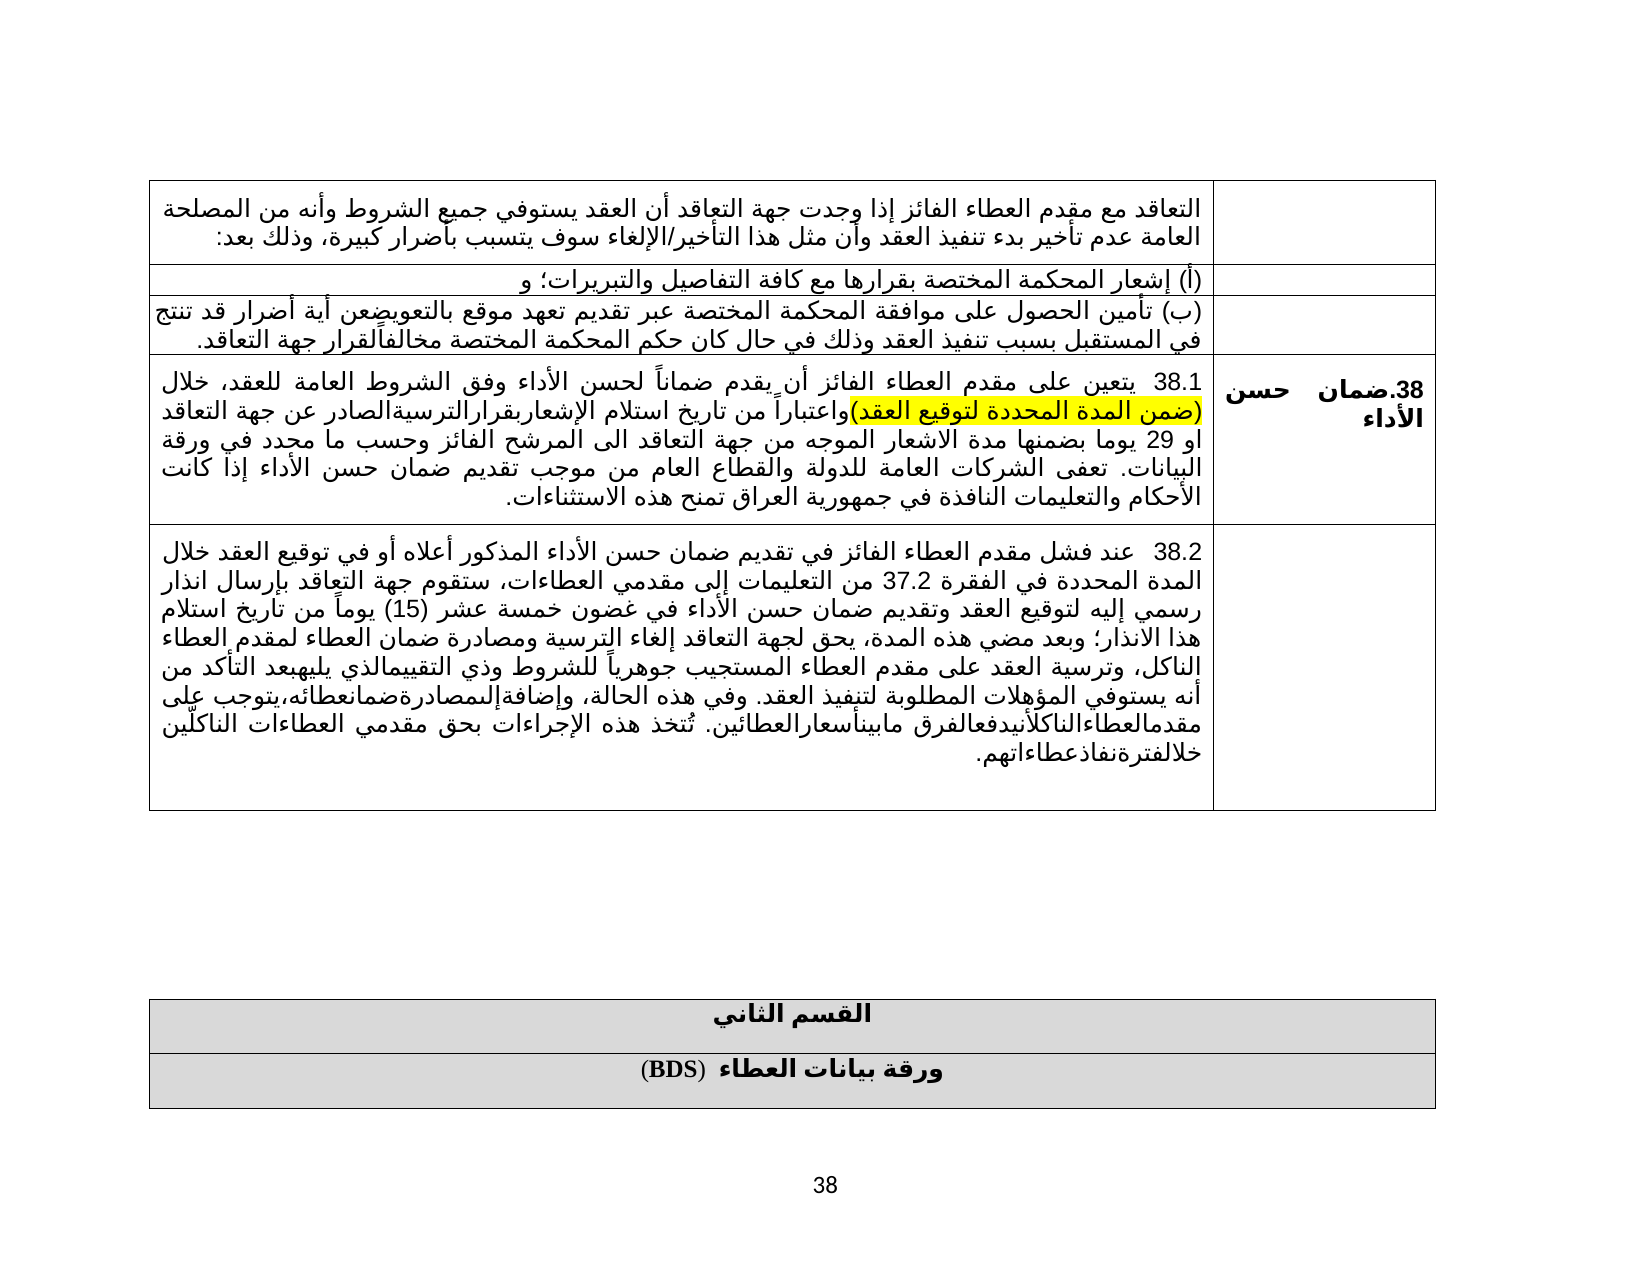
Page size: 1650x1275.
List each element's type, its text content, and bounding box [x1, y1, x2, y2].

table_cell (ب) تأمين الحصول على موافقة المحكمة المختصة عبر تقديم تعهد موقع بالتعويضعن أية أضرار قد تنتج في المستقبل بسبب تنفيذ العقد وذلك في حال كان حكم المحكمة المختصة مخالفاًلقرار جهة التعاقد. [150, 296, 1213, 354]
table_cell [150, 181, 1213, 263]
table_cell 38.ضمان حسن الأداء [1214, 355, 1435, 523]
table_cell (أ) إشعار المحكمة المختصة بقرارها مع كافة التفاصيل والتبريرات؛ و [150, 265, 1213, 295]
table_cell [1214, 181, 1435, 263]
table_header القسم الثاني [150, 1000, 1435, 1053]
table_cell 38.2 عند فشل مقدم العطاء الفائز في تقديم ضمان حسن الأداء المذكور أعلاه أو في توقيع العقد خلال المدة المحددة في الفقرة 37.2 من التعليمات إلى مقدمي العطاءات، ستقوم جهة التعاقد بإرسال انذار رسمي إليه لتوقيع العقد وتقديم ضمان حسن الأداء في غضون خمسة عشر (15) يوماً من تاريخ استلام هذا الانذار؛ وبعد مضي هذه المدة، يحق لجهة التعاقد إلغاء الترسية ومصادرة ضمان العطاء لمقدم العطاء الناكل، وترسية العقد على مقدم العطاء المستجيب جوهرياً للشروط وذي التقييمالذي يليهبعد التأكد من أنه يستوفي المؤهلات المطلوبة لتنفيذ العقد. وفي هذه الحالة، وإضافةإلىمصادرةضمانعطائه،يتوجب على مقدمالعطاءالناكلأنيدفعالفرق مابينأسعارالعطائين. تُتخذ هذه الإجراءات بحق مقدمي العطاءات الناكلّين خلالفترةنفاذعطاءاتهم. [150, 525, 1213, 810]
table_cell [1214, 265, 1435, 295]
table_cell 38.1 يتعين على مقدم العطاء الفائز أن يقدم ضماناً لحسن الأداء وفق الشروط العامة للعقد، خلال (ضمن المدة المحددة لتوقيع العقد)واعتباراً من تاريخ استلام الإشعاربقرارالترسيةالصادر عن جهة التعاقد او 29 يوما بضمنها مدة الاشعار الموجه من جهة التعاقد الى المرشح الفائز وحسب ما محدد في ورقة البيانات. تعفى الشركات العامة للدولة والقطاع العام من موجب تقديم ضمان حسن الأداء إذا كانت الأحكام والتعليمات النافذة في جمهورية العراق تمنح هذه الاستثناءات. [150, 355, 1213, 523]
table_cell [1214, 525, 1435, 810]
table_cell [1214, 296, 1435, 354]
table_cell ورقة بيانات العطاء (BDS) [150, 1054, 1435, 1108]
